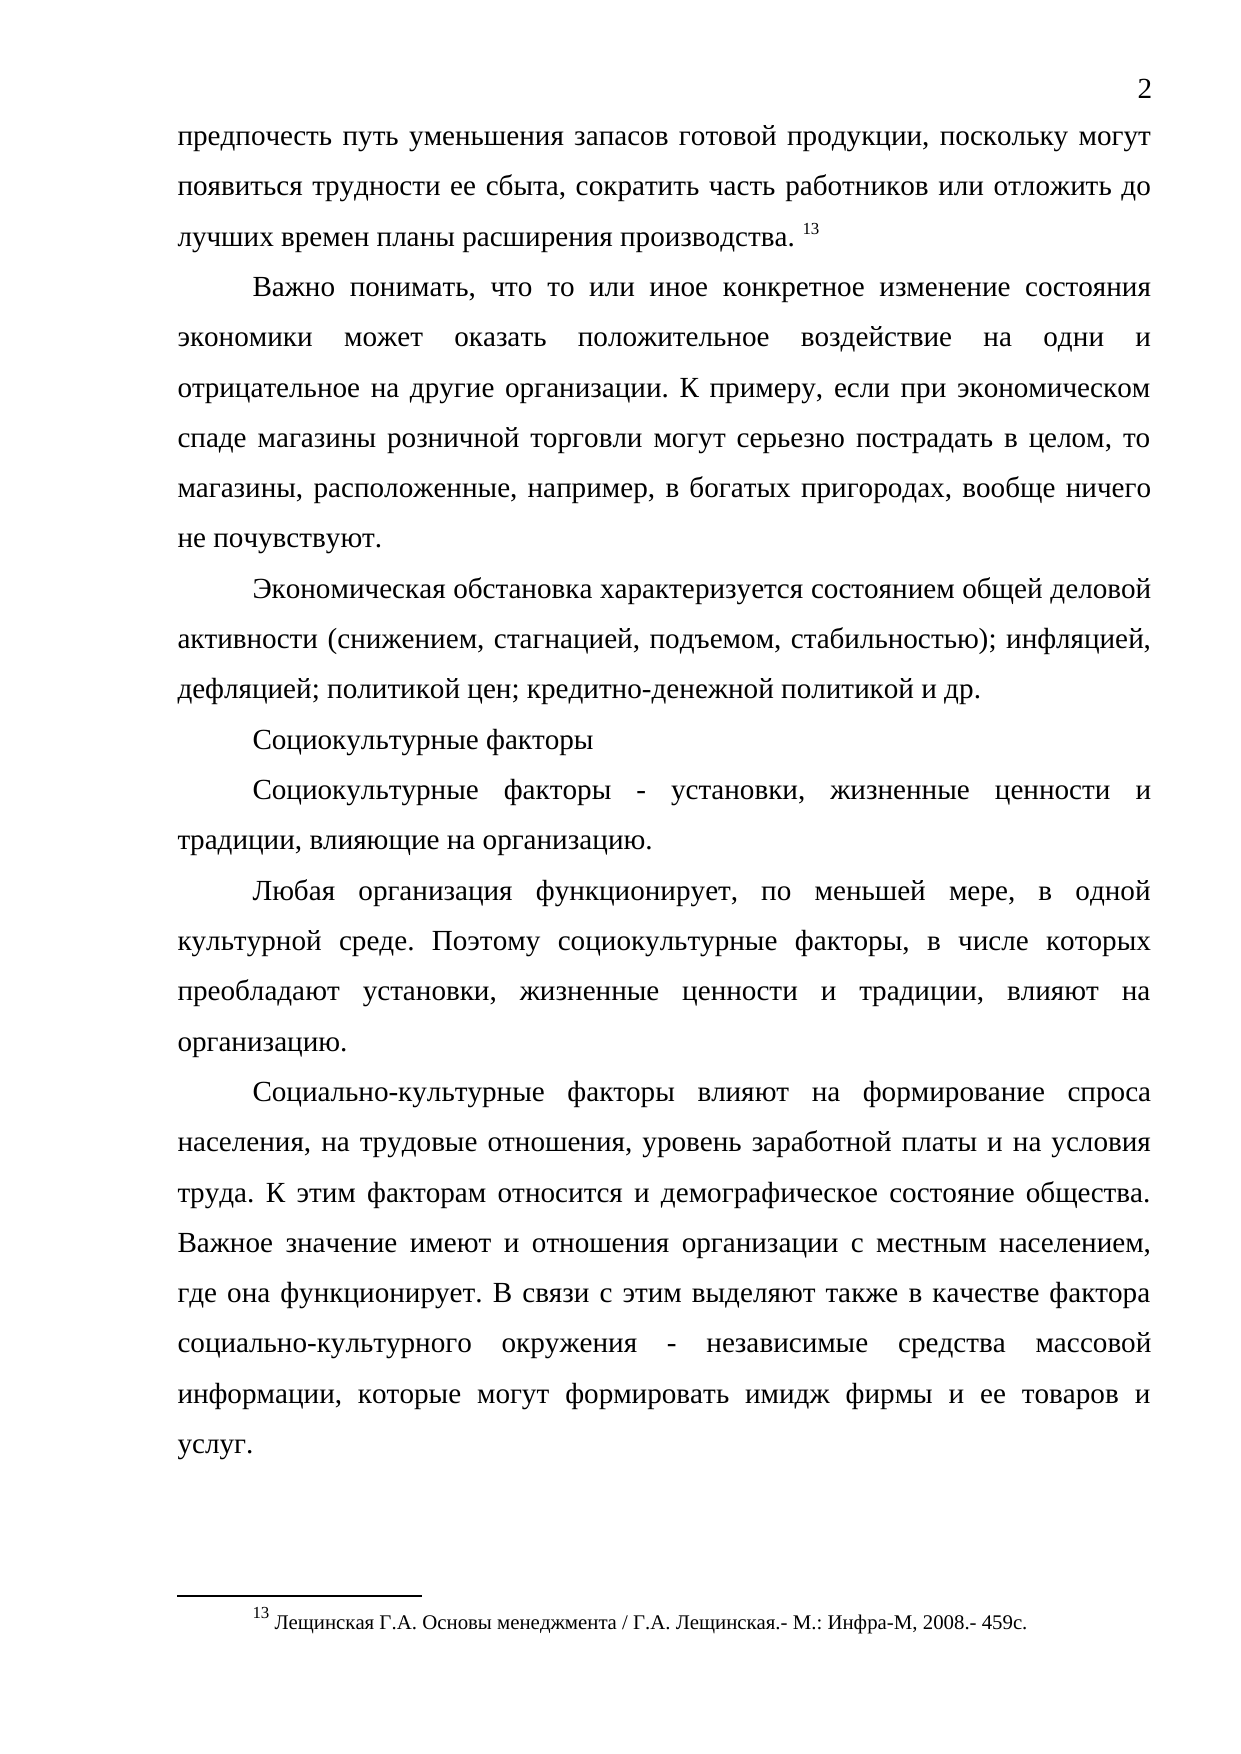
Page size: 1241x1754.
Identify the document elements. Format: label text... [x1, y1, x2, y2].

text Социально-культурные факторы влияют на формирование спроса населения, на трудовые отношения, уровень заработной платы и на условия труда. К этим факторам относится и демографическое состояние общества. Важное значение имеют и отношения организации с местным населением, где она функционирует. В связи с этим выделяют также в качестве фактора социально-культурного окружения - независимые средства массовой информации, которые могут формировать имидж фирмы и ее товаров и услуг. [177, 1074, 1152, 1460]
text Любая организация функционирует, по меньшей мере, в одной культурной среде. Поэтому социокультурные факторы, в числе которых преобладают установки, жизненные ценности и традиции, влияют на организацию. [177, 873, 1152, 1057]
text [177, 118, 1152, 252]
text Важно понимать, что то или иное конкретное изменение состояния экономики может оказать положительное воздействие на одни и отрицательное на другие организации. К примеру, если при экономическом спаде магазины розничной торговли могут серьезно пострадать в целом, то магазины, расположенные, например, в богатых пригородах, вообще ничего не почувствуют. [177, 269, 1152, 554]
text Экономическая обстановка характеризуется состоянием общей деловой активности (снижением, стагнацией, подъемом, стабильностью); инфляцией, дефляцией; политикой цен; кредитно-денежной политикой и др. [177, 571, 1152, 705]
text Социокультурные факторы [177, 722, 1152, 755]
text Социокультурные факторы - установки, жизненные ценности и традиции, влияющие на организацию. [177, 772, 1152, 856]
